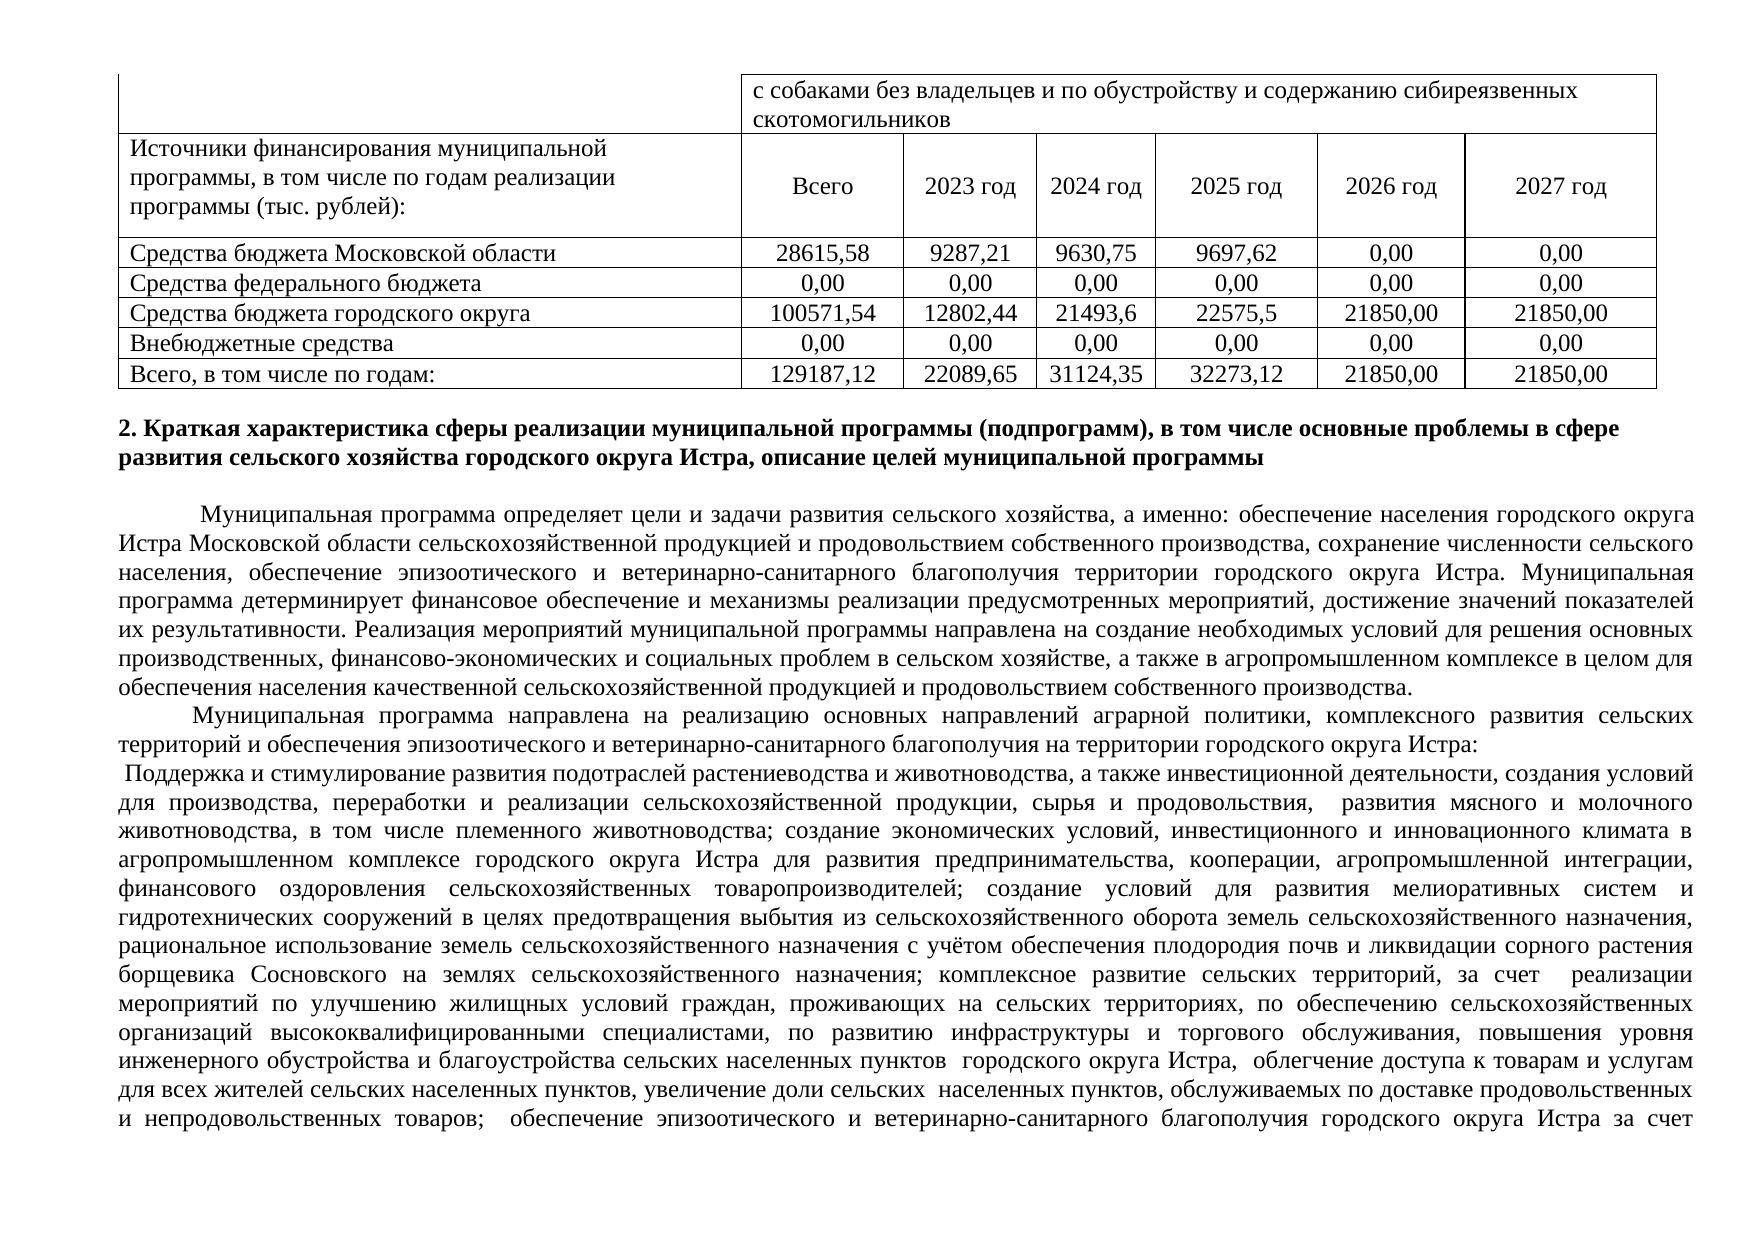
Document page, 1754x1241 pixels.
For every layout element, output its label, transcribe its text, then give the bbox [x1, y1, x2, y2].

table_cell 9287,21 [904, 238, 1036, 267]
table_cell 0,00 [1466, 328, 1656, 358]
table_cell 21850,00 [1318, 298, 1464, 327]
table_cell 2027 год [1466, 134, 1656, 237]
table_cell Всего, в том числе по годам: [119, 359, 741, 388]
table_cell 32273,12 [1156, 359, 1317, 388]
table_cell 21850,00 [1318, 359, 1464, 388]
table_cell Средства бюджета Московской области [119, 238, 741, 267]
table_cell 2024 год [1037, 134, 1155, 237]
text 2. Краткая характеристика сферы реализации муниципальной программы (подпрограмм), в том числе основные проблемы в сфере развития сельского хозяйства городского округа Истра, описание целей муниципальной программы [118, 413, 1695, 471]
table_cell 31124,35 [1037, 359, 1155, 388]
table_cell 0,00 [1037, 268, 1155, 297]
table_cell 0,00 [1318, 328, 1464, 358]
table_cell 2026 год [1318, 134, 1464, 237]
table_cell 0,00 [1156, 268, 1317, 297]
table_cell 28615,58 [742, 238, 903, 267]
table_cell 100571,54 [742, 298, 903, 327]
table_cell 2025 год [1156, 134, 1317, 237]
table_cell 0,00 [904, 268, 1036, 297]
table_cell 22089,65 [904, 359, 1036, 388]
table_cell 0,00 [742, 268, 903, 297]
text Муниципальная программа направлена на реализацию основных направлений аграрной политики, комплексного развития сельских территорий и обеспечения эпизоотического и ветеринарно-санитарного благополучия на территории городского округа Истра: [118, 701, 1695, 758]
table_cell 12802,44 [904, 298, 1036, 327]
table_cell 21850,00 [1466, 359, 1656, 388]
text Муниципальная программа определяет цели и задачи развития сельского хозяйства, а именно: обеспечение населения городского округа Истра Московской области сельскохозяйственной продукцией и продовольствием собственного производства, сохранение численности сельского населения, обеспечение эпизоотического и ветеринарно-санитарного благополучия территории городского округа Истра. Муниципальная программа детерминирует финансовое обеспечение и механизмы реализации предусмотренных мероприятий, достижение значений показателей их результативности. Реализация мероприятий муниципальной программы направлена на создание необходимых условий для решения основных производственных, финансово-экономических и социальных проблем в сельском хозяйстве, а также в агропромышленном комплексе в целом для обеспечения населения качественной сельскохозяйственной продукцией и продовольствием собственного производства. [118, 499, 1695, 701]
table_cell 2023 год [904, 134, 1036, 237]
table_cell 21493,6 [1037, 298, 1155, 327]
table_cell 0,00 [1037, 328, 1155, 358]
table_cell 21850,00 [1466, 298, 1656, 327]
table_cell 22575,5 [1156, 298, 1317, 327]
table_cell 0,00 [1466, 238, 1656, 267]
table_cell Средства бюджета городского округа [119, 298, 741, 327]
table_cell Всего [742, 134, 903, 237]
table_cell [742, 75, 1656, 132]
table_cell 129187,12 [742, 359, 903, 388]
table_cell Источники финансирования муниципальной программы, в том числе по годам реализации программы (тыс. рублей): [119, 134, 741, 237]
table_cell Внебюджетные средства [119, 328, 741, 358]
table_cell 0,00 [1318, 268, 1464, 297]
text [118, 758, 1695, 1132]
table_cell 0,00 [742, 328, 903, 358]
table_cell 0,00 [1466, 268, 1656, 297]
table_cell 0,00 [1156, 328, 1317, 358]
table_cell 0,00 [904, 328, 1036, 358]
table_cell 9630,75 [1037, 238, 1155, 267]
table_cell 9697,62 [1156, 238, 1317, 267]
table_cell Средства федерального бюджета [119, 268, 741, 297]
table_cell 0,00 [1318, 238, 1464, 267]
